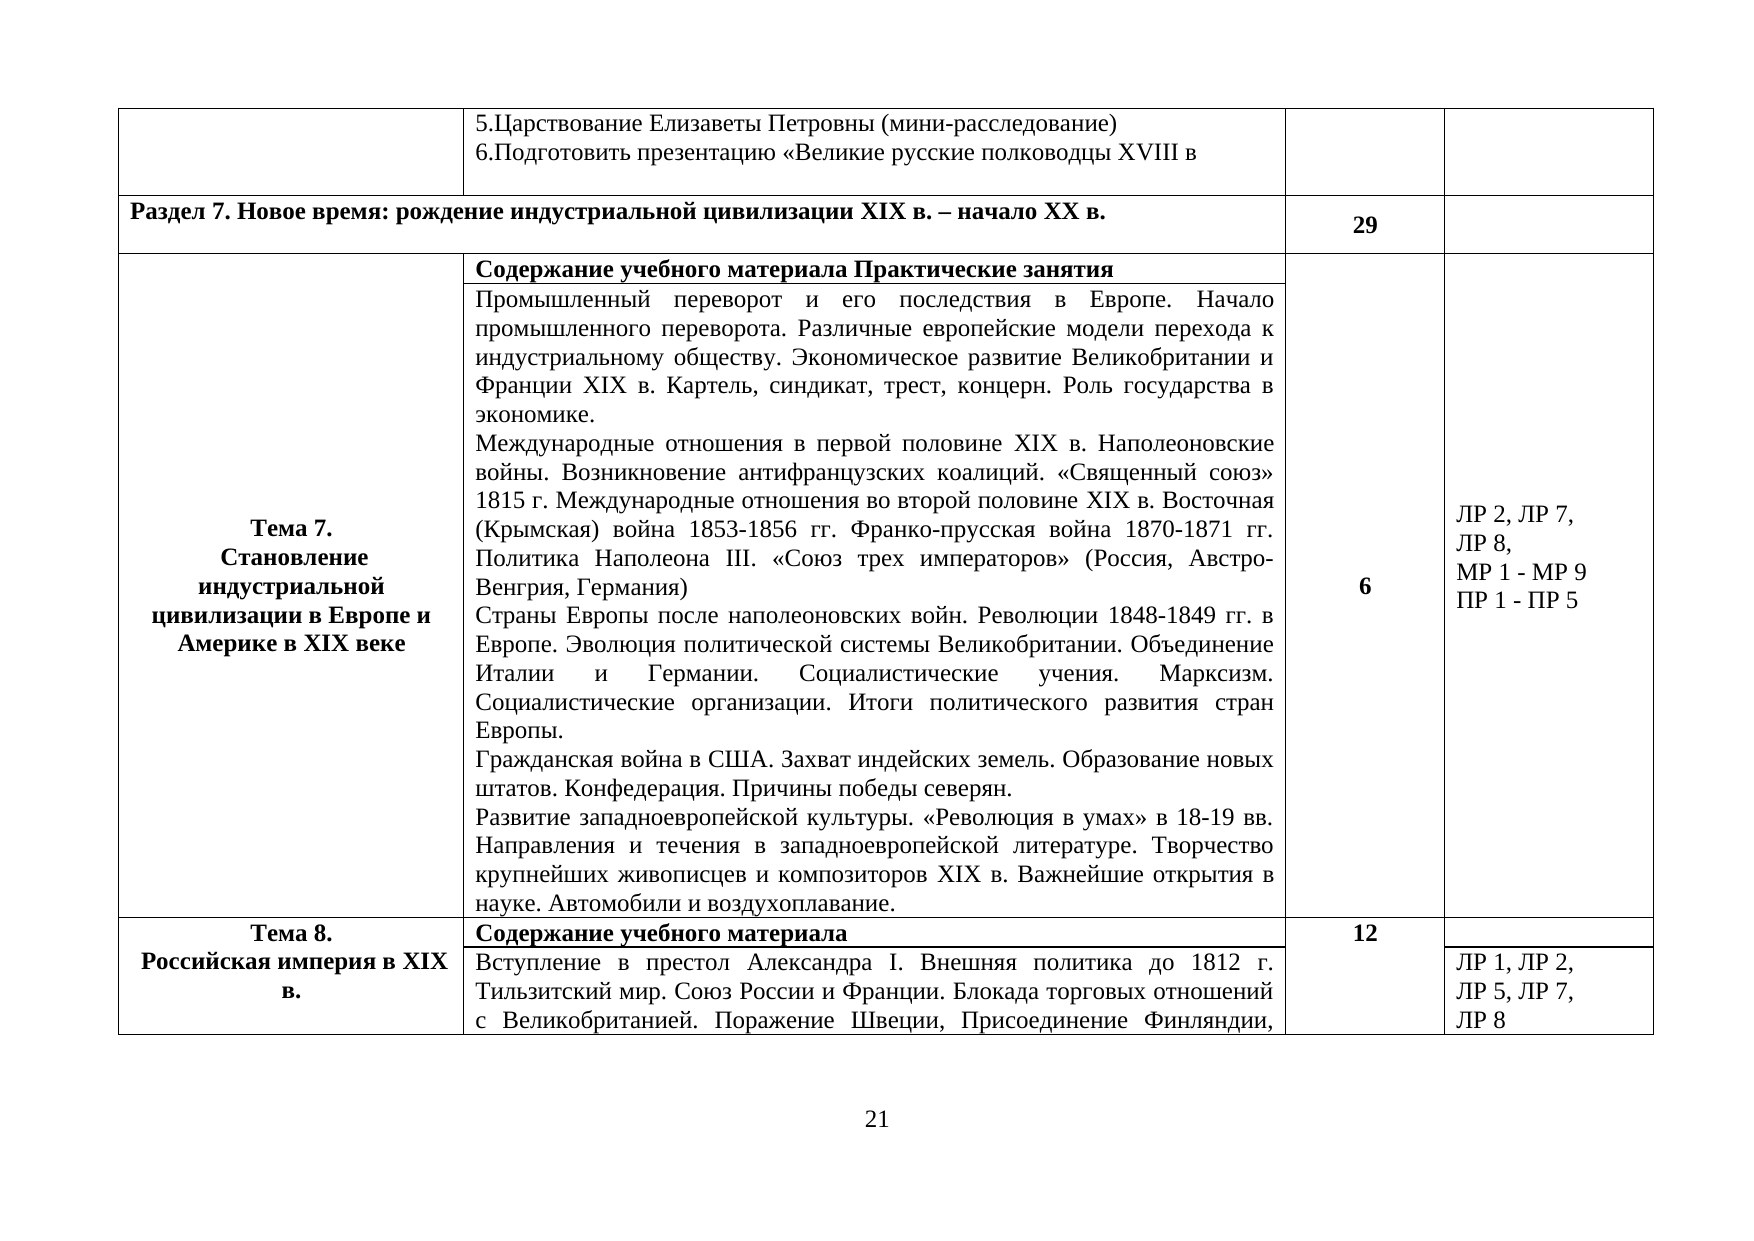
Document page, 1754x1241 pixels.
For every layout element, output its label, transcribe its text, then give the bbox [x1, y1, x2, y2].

table_cell Содержание учебного материала Практические занятия [464, 254, 1285, 283]
table_cell Промышленный переворот и его последствия в Европе. Начало промышленного переворота. Различные европейские модели перехода к индустриальному обществу. Экономическое развитие Великобритании и Франции XIX в. Картель, синдикат, трест, концерн. Роль государства в экономике. Международные отношения в первой половине XIX в. Наполеоновские войны. Возникновение антифранцузских коалиций. «Священный союз» 1815 г. Международные отношения во второй половине XIX в. Восточная (Крымская) война 1853-1856 гг. Франко-прусская война 1870-1871 гг. Политика Наполеона III. «Союз трех императоров» (Россия, Австро-Венгрия, Германия) Страны Европы после наполеоновских войн. Революции 1848-1849 гг. в Европе. Эволюция политической системы Великобритании. Объединение Италии и Германии. Социалистические учения. Марксизм. Социалистические организации. Итоги политического развития стран Европы. Гражданская война в США. Захват индейских земель. Образование новых штатов. Конфедерация. Причины победы северян. Развитие западноевропейской культуры. «Революция в умах» в 18-19 вв. Направления и течения в западноевропейской литературе. Творчество крупнейших живописцев и композиторов XIX в. Важнейшие открытия в науке. Автомобили и воздухоплавание. [464, 284, 1285, 917]
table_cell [464, 948, 1285, 1034]
table_cell [1445, 196, 1653, 253]
table_cell [1445, 918, 1653, 946]
table_cell 12 [1286, 918, 1444, 1034]
table_cell ЛР 2, ЛР 7, ЛР 8, МР 1 - МР 9 ПР 1 - ПР 5 [1445, 254, 1653, 917]
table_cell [464, 109, 1285, 195]
table_cell Содержание учебного материала [464, 918, 1285, 946]
table_cell 29 [1286, 196, 1444, 253]
table_cell Раздел 7. Новое время: рождение индустриальной цивилизации XIX в. – начало XX в. [119, 196, 1285, 253]
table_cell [1445, 948, 1653, 1034]
table_cell Тема 8. Российская империя в XIX в. [119, 918, 463, 1034]
table_cell Тема 7. Становление индустриальной цивилизации в Европе и Америке в XIX веке [119, 254, 463, 917]
table_cell 6 [1286, 109, 1444, 195]
table_cell 6 [1286, 254, 1444, 917]
